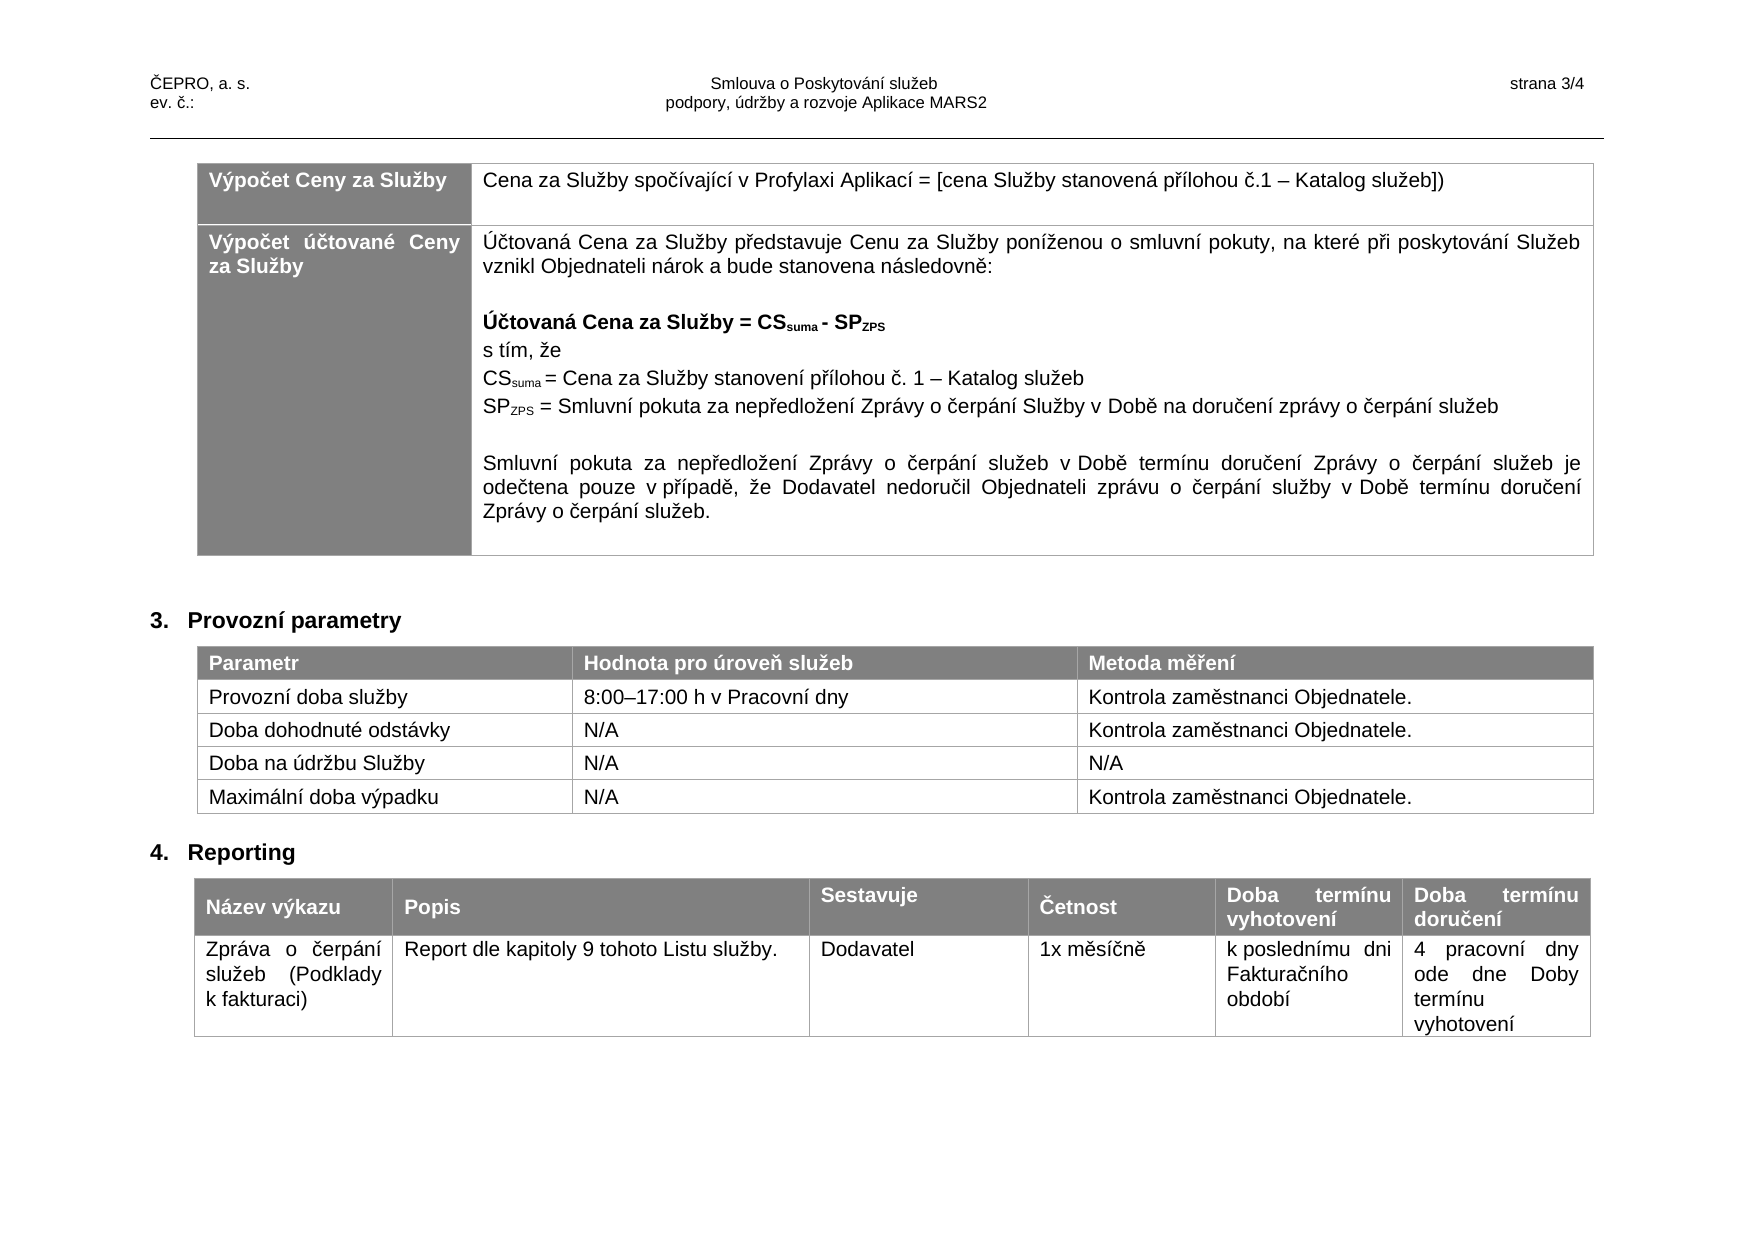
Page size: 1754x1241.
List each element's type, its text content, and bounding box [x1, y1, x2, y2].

table_header Název výkazu [195, 879, 392, 935]
table_cell Doba dohodnuté odstávky [198, 714, 572, 746]
table_cell Kontrola zaměstnanci Objednatele. [1078, 780, 1593, 813]
list Reporting [150, 839, 1604, 865]
table_header Doba termínu doručení [1403, 879, 1590, 935]
table_header Metoda měření [1078, 647, 1593, 679]
table_cell N/A [1078, 747, 1593, 779]
table_cell Kontrola zaměstnanci Objednatele. [1078, 714, 1593, 746]
table_header Parametr [198, 647, 572, 679]
table_header Popis [393, 879, 809, 935]
table_header Hodnota pro úroveň služeb [573, 647, 1077, 679]
table_header Doba termínu vyhotovení [1216, 879, 1402, 935]
table_cell Účtovaná Cena za Služby představuje Cenu za Služby poníženou o smluvní pokuty, na které při poskytování Služeb vznikl Objednateli nárok a bude stanovena následovně: Účtovaná Cena za Služby = CSsuma - SPZPS s tím, že CSsuma = Cena za Služby stanovení přílohou č. 1 – Katalog služeb SPZPS = Smluvní pokuta za nepředložení Zprávy o čerpání Služby v Době na doručení zprávy o čerpání služeb Smluvní pokuta za nepředložení Zprávy o čerpání služeb v Době termínu doručení Zprávy o čerpání služeb je odečtena pouze v případě, že Dodavatel nedoručil Objednateli zprávu o čerpání služby v Době termínu doručení Zprávy o čerpání služeb. [472, 226, 1593, 555]
table_cell Report dle kapitoly 9 tohoto Listu služby. [393, 936, 809, 1036]
table_cell Cena za Služby spočívající v Profylaxi Aplikací = [cena Služby stanovená přílohou č.1 – Katalog služeb]) [472, 164, 1593, 224]
table_cell Provozní doba služby [198, 680, 572, 713]
table_cell Dodavatel [810, 936, 1028, 1036]
table_cell 4 pracovní dny ode dne Doby termínu vyhotovení [1403, 936, 1590, 1036]
table_cell Výpočet účtované Ceny za Služby [198, 226, 471, 555]
table_cell Doba na údržbu Služby [198, 747, 572, 779]
table_cell N/A [573, 780, 1077, 813]
table_header Sestavuje [810, 879, 1028, 935]
list Provozní parametry [150, 607, 1604, 633]
table_cell k poslednímu dni Fakturačního období [1216, 936, 1402, 1036]
table_cell Kontrola zaměstnanci Objednatele. [1078, 680, 1593, 713]
table_header Četnost [1029, 879, 1215, 935]
table_cell 1x měsíčně [1029, 936, 1215, 1036]
table_cell N/A [573, 714, 1077, 746]
table_cell N/A [573, 747, 1077, 779]
table_cell Maximální doba výpadku [198, 780, 572, 813]
table_cell Výpočet Ceny za Služby [198, 164, 471, 224]
table_cell Zpráva o čerpání služeb (Podklady k fakturaci) [195, 936, 392, 1036]
table_cell 8:00–17:00 h v Pracovní dny [573, 680, 1077, 713]
